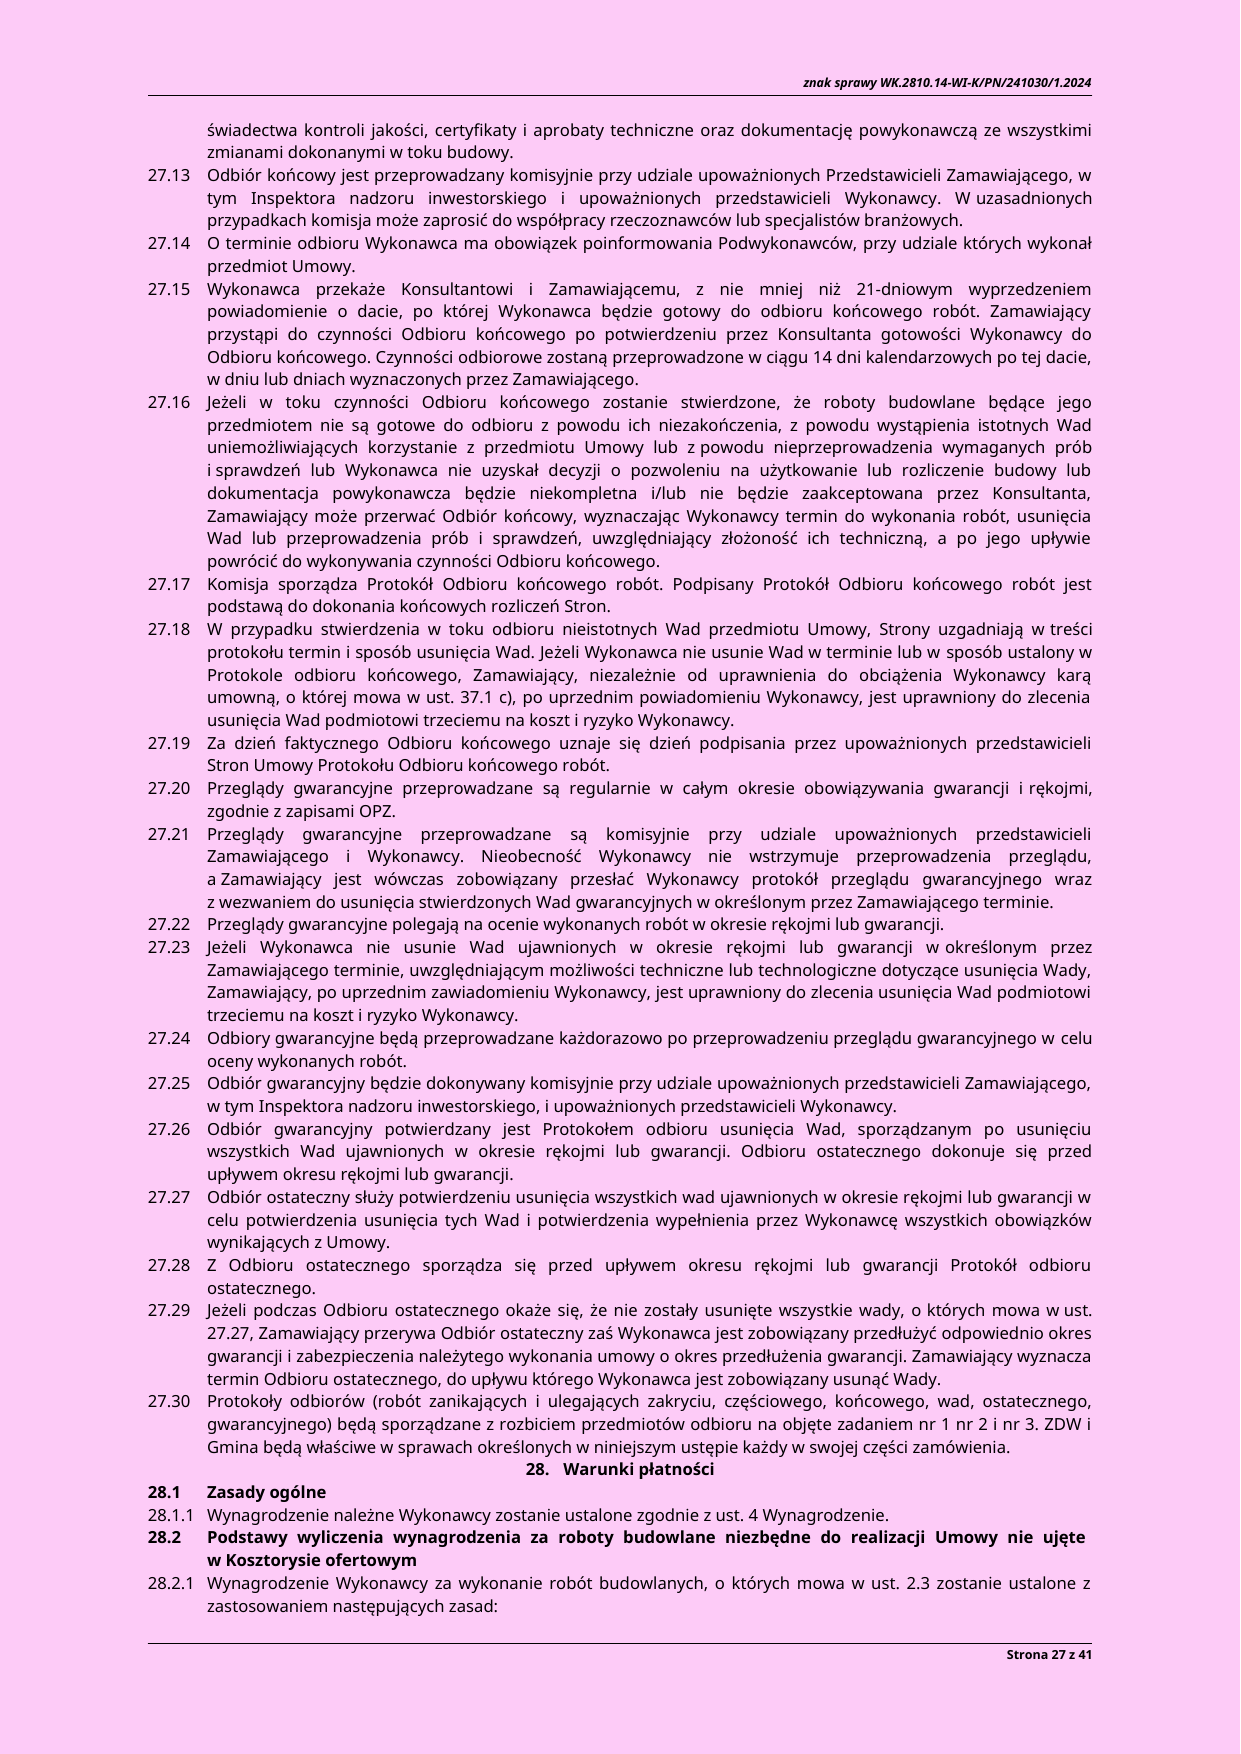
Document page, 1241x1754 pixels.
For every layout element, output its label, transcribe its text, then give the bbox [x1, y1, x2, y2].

list Przeglądy gwarancyjne przeprowadzane są regularnie w całym okresie obowiązywania gwarancji i rękojmi, zgodnie z zapisami OPZ. [148, 777, 1092, 822]
list Przeglądy gwarancyjne polegają na ocenie wykonanych robót w okresie rękojmi lub gwarancji. [148, 913, 1092, 936]
list Odbiór gwarancyjny będzie dokonywany komisyjnie przy udziale upoważnionych przedstawicieli Zamawiającego, w tym Inspektora nadzoru inwestorskiego, i upoważnionych przedstawicieli Wykonawcy. [148, 1072, 1092, 1117]
list Jeżeli Wykonawca nie usunie Wad ujawnionych w okresie rękojmi lub gwarancji w określonym przez Zamawiającego terminie, uwzględniającym możliwości techniczne lub technologiczne dotyczące usunięcia Wady, Zamawiający, po uprzednim zawiadomieniu Wykonawcy, jest uprawniony do zlecenia usunięcia Wad podmiotowi trzeciemu na koszt i ryzyko Wykonawcy. [148, 936, 1092, 1026]
list Wykonawca przekaże Konsultantowi i Zamawiającemu, z nie mniej niż 21-dniowym wyprzedzeniem powiadomienie o dacie, po której Wykonawca będzie gotowy do odbioru końcowego robót. Zamawiający przystąpi do czynności Odbioru końcowego po potwierdzeniu przez Konsultanta gotowości Wykonawcy do Odbioru końcowego. Czynności odbiorowe zostaną przeprowadzone w ciągu 14 dni kalendarzowych po tej dacie, w dniu lub dniach wyznaczonych przez Zamawiającego. [148, 277, 1092, 391]
list Jeżeli podczas Odbioru ostatecznego okaże się, że nie zostały usunięte wszystkie wady, o których mowa w ust. 27.27, Zamawiający przerywa Odbiór ostateczny zaś Wykonawca jest zobowiązany przedłużyć odpowiednio okres gwarancji i zabezpieczenia należytego wykonania umowy o okres przedłużenia gwarancji. Zamawiający wyznacza termin Odbioru ostatecznego, do upływu którego Wykonawca jest zobowiązany usunąć Wady. [148, 1299, 1092, 1390]
list Odbiór ostateczny służy potwierdzeniu usunięcia wszystkich wad ujawnionych w okresie rękojmi lub gwarancji w celu potwierdzenia usunięcia tych Wad i potwierdzenia wypełnienia przez Wykonawcę wszystkich obowiązków wynikających z Umowy. [148, 1185, 1092, 1253]
list Komisja sporządza Protokół Odbioru końcowego robót. Podpisany Protokół Odbioru końcowego robót jest podstawą do dokonania końcowych rozliczeń Stron. [148, 572, 1092, 618]
list Warunki płatności [148, 1458, 1092, 1481]
list Jeżeli w toku czynności Odbioru końcowego zostanie stwierdzone, że roboty budowlane będące jego przedmiotem nie są gotowe do odbioru z powodu ich niezakończenia, z powodu wystąpienia istotnych Wad uniemożliwiających korzystanie z przedmiotu Umowy lub z powodu nieprzeprowadzenia wymaganych prób i sprawdzeń lub Wykonawca nie uzyskał decyzji o pozwoleniu na użytkowanie lub rozliczenie budowy lub dokumentacja powykonawcza będzie niekompletna i/lub nie będzie zaakceptowana przez Konsultanta, Zamawiający może przerwać Odbiór końcowy, wyznaczając Wykonawcy termin do wykonania robót, usunięcia Wad lub przeprowadzenia prób i sprawdzeń, uwzględniający złożoność ich techniczną, a po jego upływie powrócić do wykonywania czynności Odbioru końcowego. [148, 391, 1092, 572]
list Podstawy wyliczenia wynagrodzenia za roboty budowlane niezbędne do realizacji Umowy nie ujęte w Kosztorysie ofertowym [148, 1526, 1087, 1571]
list Wynagrodzenie należne Wykonawcy zostanie ustalone zgodnie z ust. 4 Wynagrodzenie. [148, 1503, 1092, 1526]
list Protokoły odbiorów (robót zanikających i ulegających zakryciu, częściowego, końcowego, wad, ostatecznego, gwarancyjnego) będą sporządzane z rozbiciem przedmiotów odbioru na objęte zadaniem nr 1 nr 2 i nr 3. ZDW i Gmina będą właściwe w sprawach określonych w niniejszym ustępie każdy w swojej części zamówienia. [148, 1390, 1092, 1458]
list Odbiory gwarancyjne będą przeprowadzane każdorazowo po przeprowadzeniu przeglądu gwarancyjnego w celu oceny wykonanych robót. [148, 1026, 1092, 1072]
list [148, 118, 1092, 163]
list Z Odbioru ostatecznego sporządza się przed upływem okresu rękojmi lub gwarancji Protokół odbioru ostatecznego. [148, 1253, 1092, 1299]
list Za dzień faktycznego Odbioru końcowego uznaje się dzień podpisania przez upoważnionych przedstawicieli Stron Umowy Protokołu Odbioru końcowego robót. [148, 731, 1092, 777]
list W przypadku stwierdzenia w toku odbioru nieistotnych Wad przedmiotu Umowy, Strony uzgadniają w treści protokołu termin i sposób usunięcia Wad. Jeżeli Wykonawca nie usunie Wad w terminie lub w sposób ustalony w Protokole odbioru końcowego, Zamawiający, niezależnie od uprawnienia do obciążenia Wykonawcy karą umowną, o której mowa w ust. 37.1 c), po uprzednim powiadomieniu Wykonawcy, jest uprawniony do zlecenia usunięcia Wad podmiotowi trzeciemu na koszt i ryzyko Wykonawcy. [148, 618, 1092, 731]
list Odbiór końcowy jest przeprowadzany komisyjnie przy udziale upoważnionych Przedstawicieli Zamawiającego, w tym Inspektora nadzoru inwestorskiego i upoważnionych przedstawicieli Wykonawcy. W uzasadnionych przypadkach komisja może zaprosić do współpracy rzeczoznawców lub specjalistów branżowych. [148, 163, 1092, 232]
list O terminie odbioru Wykonawca ma obowiązek poinformowania Podwykonawców, przy udziale których wykonał przedmiot Umowy. [148, 232, 1092, 277]
list Odbiór gwarancyjny potwierdzany jest Protokołem odbioru usunięcia Wad, sporządzanym po usunięciu wszystkich Wad ujawnionych w okresie rękojmi lub gwarancji. Odbioru ostatecznego dokonuje się przed upływem okresu rękojmi lub gwarancji. [148, 1117, 1092, 1185]
list Przeglądy gwarancyjne przeprowadzane są komisyjnie przy udziale upoważnionych przedstawicieli Zamawiającego i Wykonawcy. Nieobecność Wykonawcy nie wstrzymuje przeprowadzenia przeglądu, a Zamawiający jest wówczas zobowiązany przesłać Wykonawcy protokół przeglądu gwarancyjnego wraz z wezwaniem do usunięcia stwierdzonych Wad gwarancyjnych w określonym przez Zamawiającego terminie. [148, 822, 1092, 913]
list Zasady ogólne [148, 1481, 1087, 1503]
list Wynagrodzenie Wykonawcy za wykonanie robót budowlanych, o których mowa w ust. 2.3 zostanie ustalone z zastosowaniem następujących zasad: [148, 1571, 1092, 1617]
